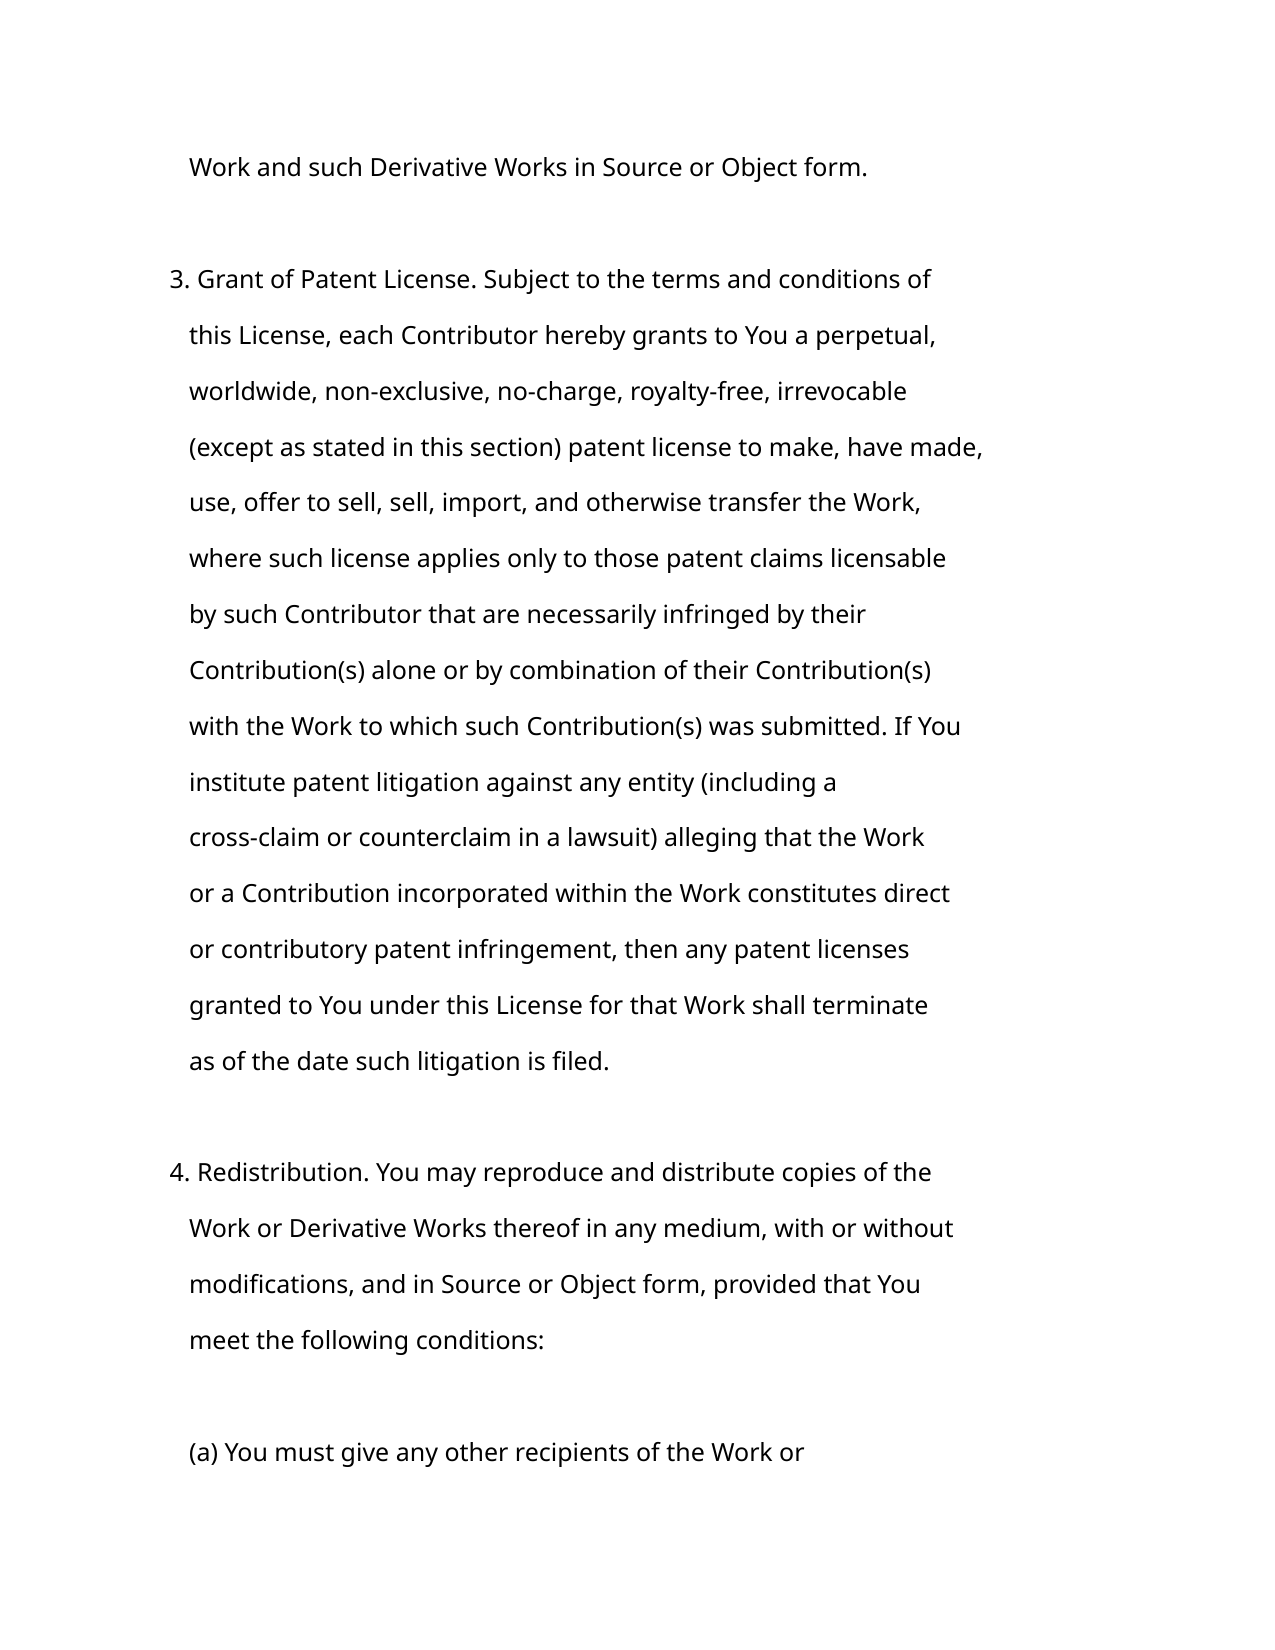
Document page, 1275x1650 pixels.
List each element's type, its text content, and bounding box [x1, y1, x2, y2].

text as of the date such litigation is filed. [150, 1043, 1125, 1077]
text or a Contribution incorporated within the Work constitutes direct [150, 876, 1125, 910]
text institute patent litigation against any entity (including a [150, 764, 1125, 798]
text this License, each Contributor hereby grants to You a perpetual, [150, 317, 1125, 352]
text meet the following conditions: [150, 1322, 1125, 1357]
text Work and such Derivative Works in Source or Object form. [150, 150, 1125, 184]
text by such Contributor that are necessarily infringed by their [150, 597, 1125, 631]
text 4. Redistribution. You may reproduce and distribute copies of the [150, 1155, 1125, 1189]
text (a) You must give any other recipients of the Work or [150, 1434, 1125, 1468]
text or contributory patent infringement, then any patent licenses [150, 932, 1125, 966]
text worldwide, non-exclusive, no-charge, royalty-free, irrevocable [150, 373, 1125, 407]
text with the Work to which such Contribution(s) was submitted. If You [150, 708, 1125, 742]
text use, offer to sell, sell, import, and otherwise transfer the Work, [150, 485, 1125, 519]
text (except as stated in this section) patent license to make, have made, [150, 429, 1125, 463]
text cross-claim or counterclaim in a lawsuit) alleging that the Work [150, 820, 1125, 854]
text Work or Derivative Works thereof in any medium, with or without [150, 1211, 1125, 1245]
text modifications, and in Source or Object form, provided that You [150, 1267, 1125, 1301]
text Contribution(s) alone or by combination of their Contribution(s) [150, 652, 1125, 687]
text where such license applies only to those patent claims licensable [150, 541, 1125, 575]
text granted to You under this License for that Work shall terminate [150, 987, 1125, 1022]
text 3. Grant of Patent License. Subject to the terms and conditions of [150, 262, 1125, 296]
